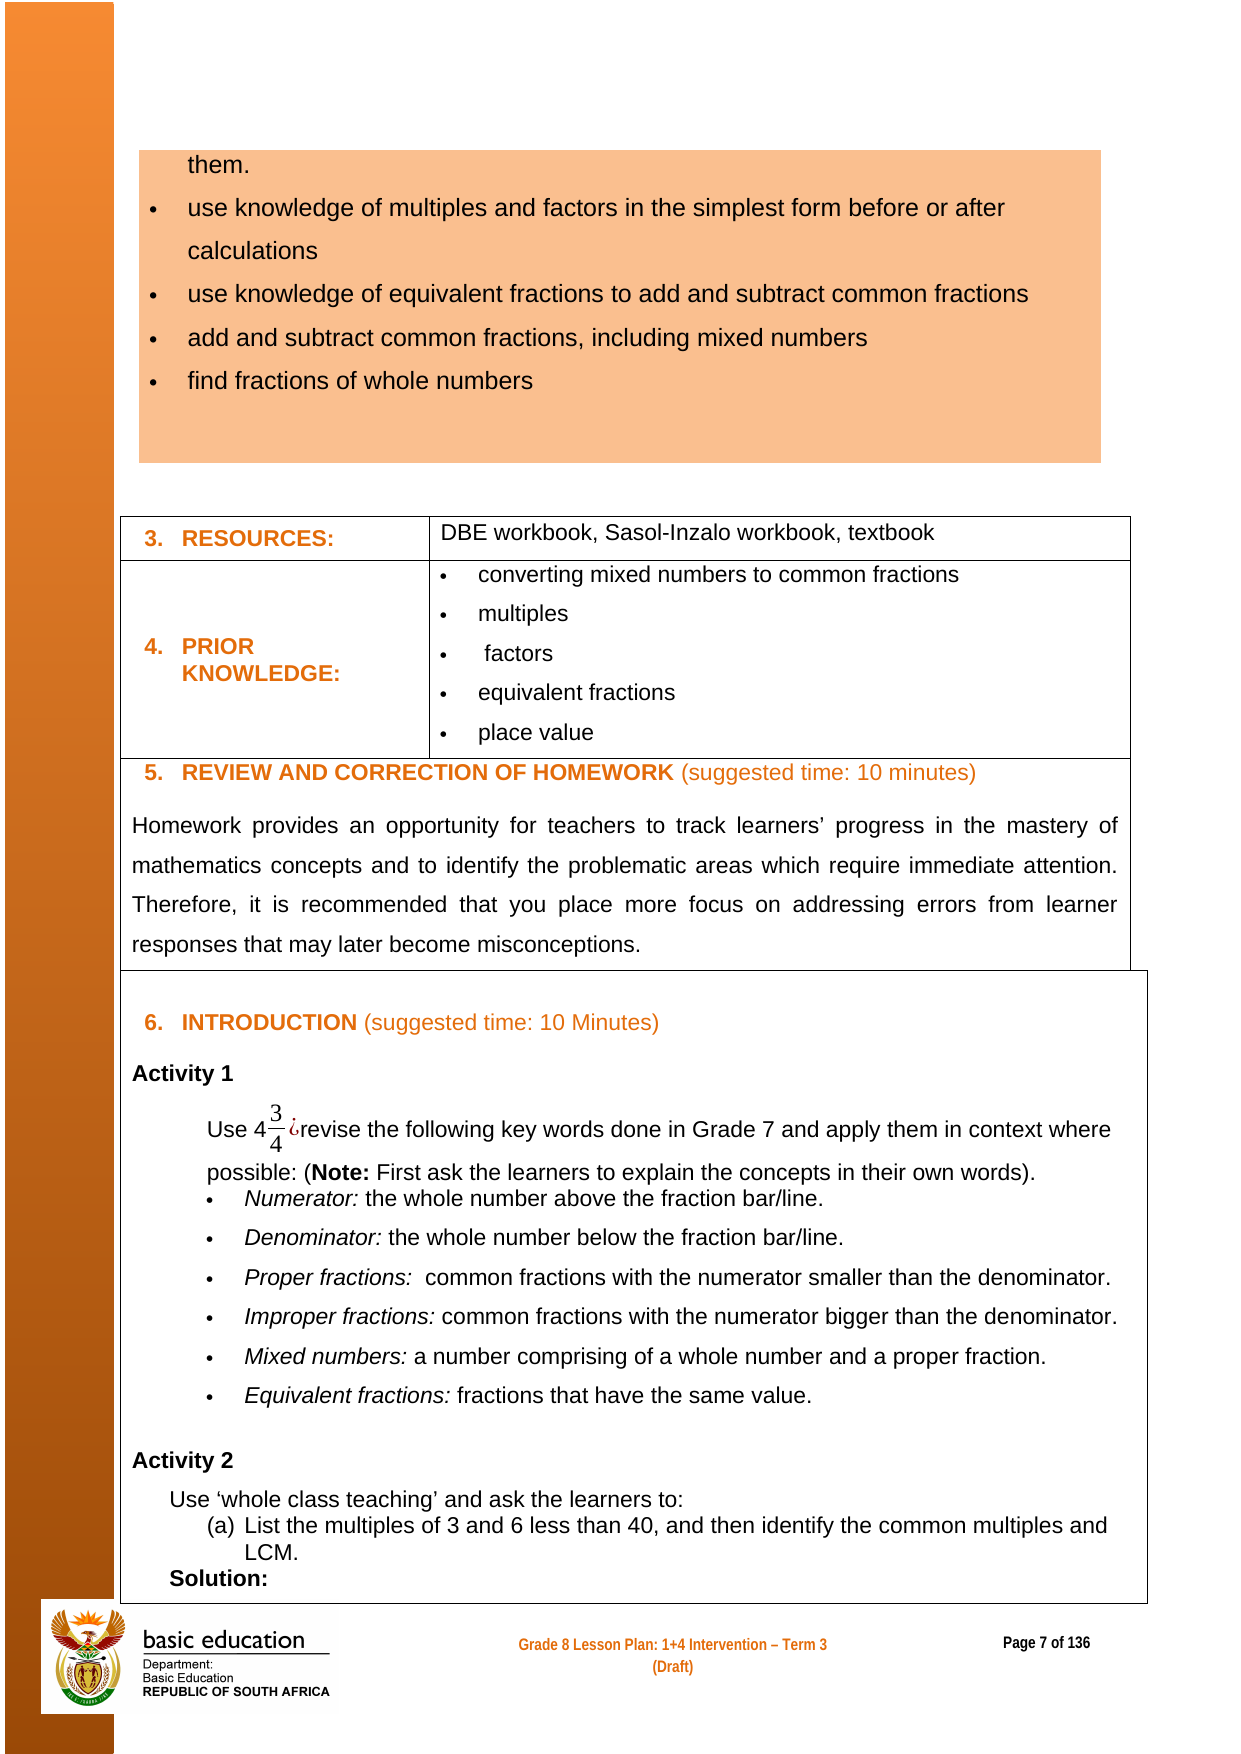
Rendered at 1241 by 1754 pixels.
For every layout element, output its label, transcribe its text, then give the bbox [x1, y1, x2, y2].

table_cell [121, 971, 1147, 1603]
table_cell PRIOR KNOWLEDGE: [121, 561, 429, 758]
table_cell REVIEW AND CORRECTION OF HOMEWORK (suggested time: 10 minutes) Homework provides an opportunity for teachers to track learners’ progress in the mastery of mathematics concepts and to identify the problematic areas which require immediate attention. Therefore, it is recommended that you place more focus on addressing errors from learner responses that may later become misconceptions. [121, 759, 1130, 970]
table_header DBE workbook, Sasol-Inzalo workbook, textbook [430, 517, 1130, 560]
picture [41, 1599, 339, 1714]
table_cell converting mixed numbers to common fractions multiples factors equivalent fractions place value [430, 561, 1130, 758]
table_header RESOURCES: [121, 517, 429, 560]
